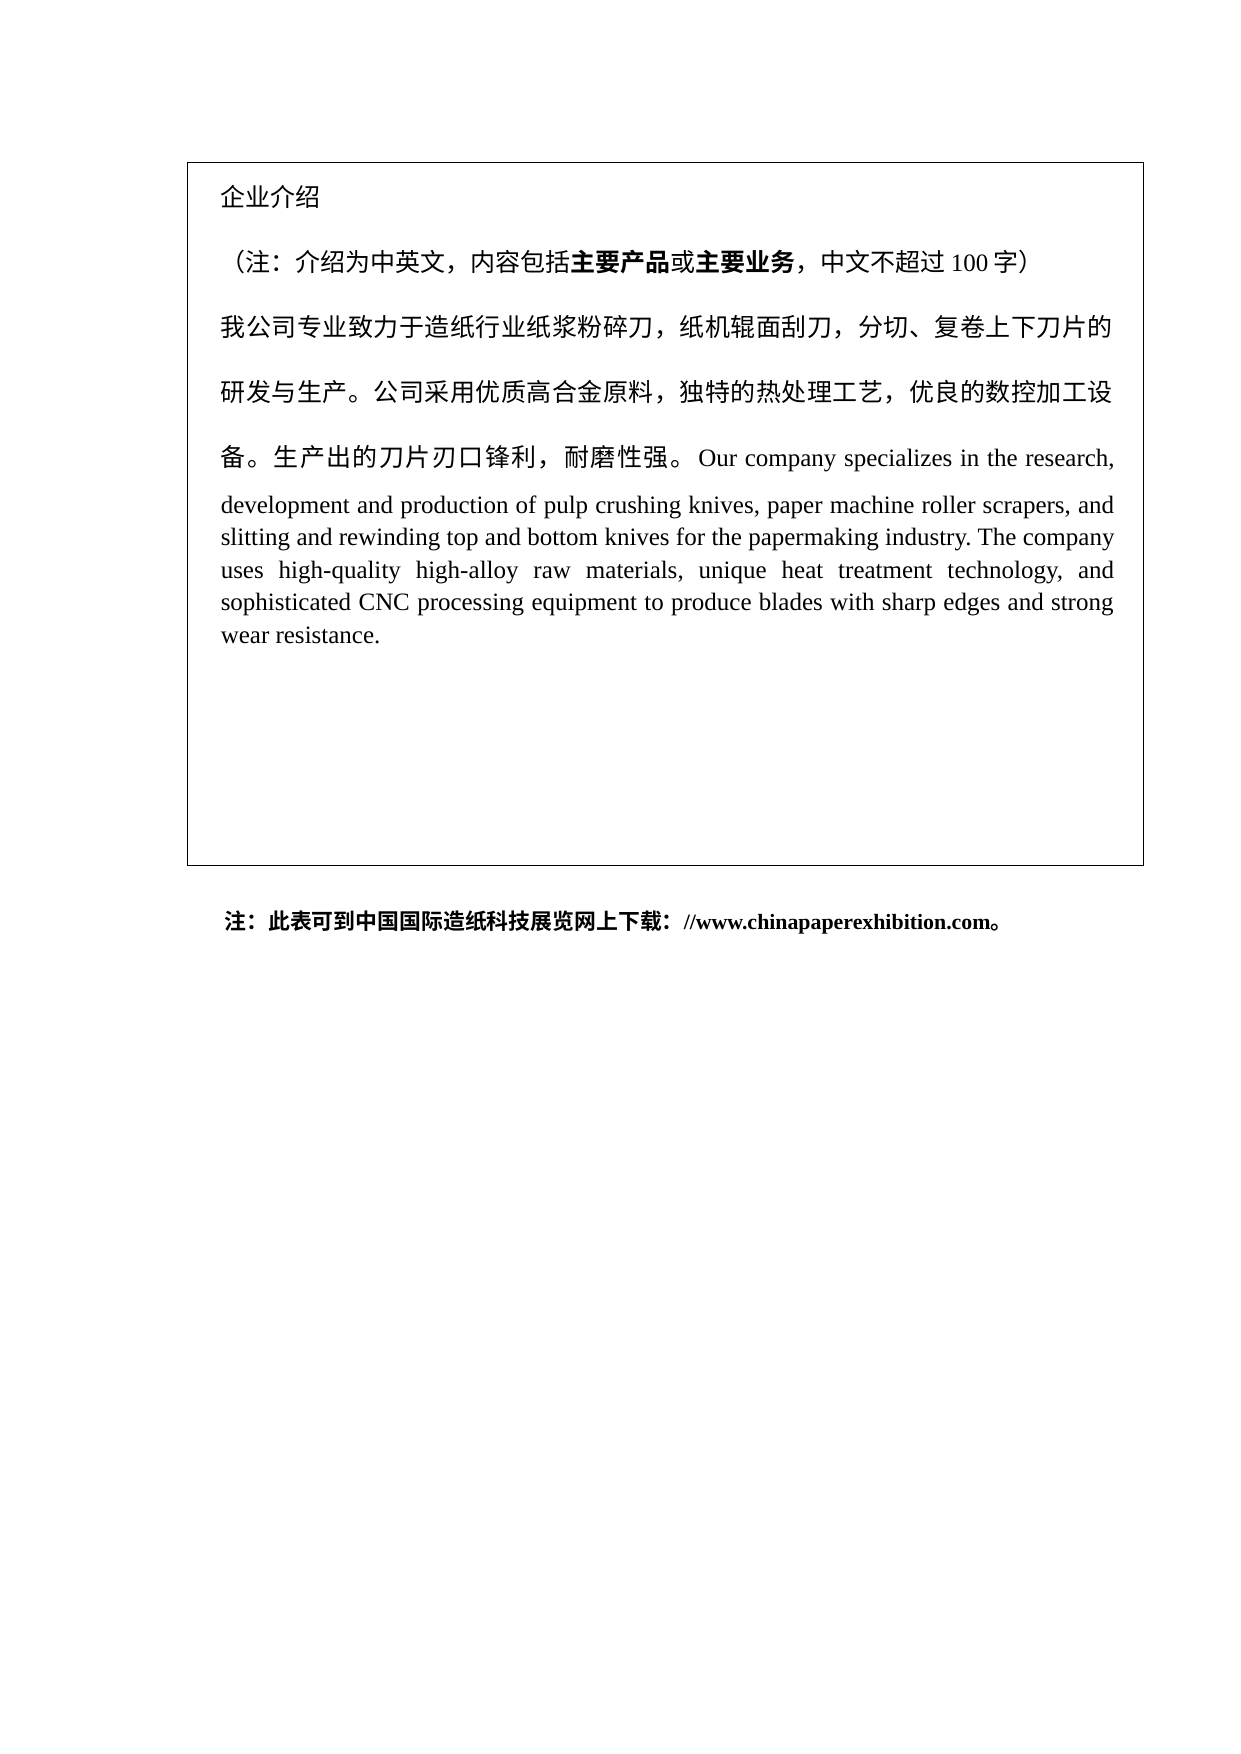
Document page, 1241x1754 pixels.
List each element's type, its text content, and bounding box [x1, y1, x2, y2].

table_cell 企业介绍 （注：介绍为中英文，内容包括主要产品或主要业务，中文不超过100字） 我公司专业致力于造纸行业纸浆粉碎刀，纸机辊面刮刀，分切、复卷上下刀片的研发与生产。公司采用优质高合金原料，独特的热处理工艺，优良的数控加工设备。生产出的刀片刃口锋利，耐磨性强。Our company specializes in the research, development and production of pulp crushing knives, paper machine roller scrapers, and slitting and rewinding top and bottom knives for the papermaking industry. The company uses high-quality high-alloy raw materials, unique heat treatment technology, and sophisticated CNC processing equipment to produce blades with sharp edges and strong wear resistance. [188, 163, 1143, 865]
text 注：此表可到中国国际造纸科技展览网上下载：//www.chinapaperexhibition.com。 [202, 904, 1035, 935]
